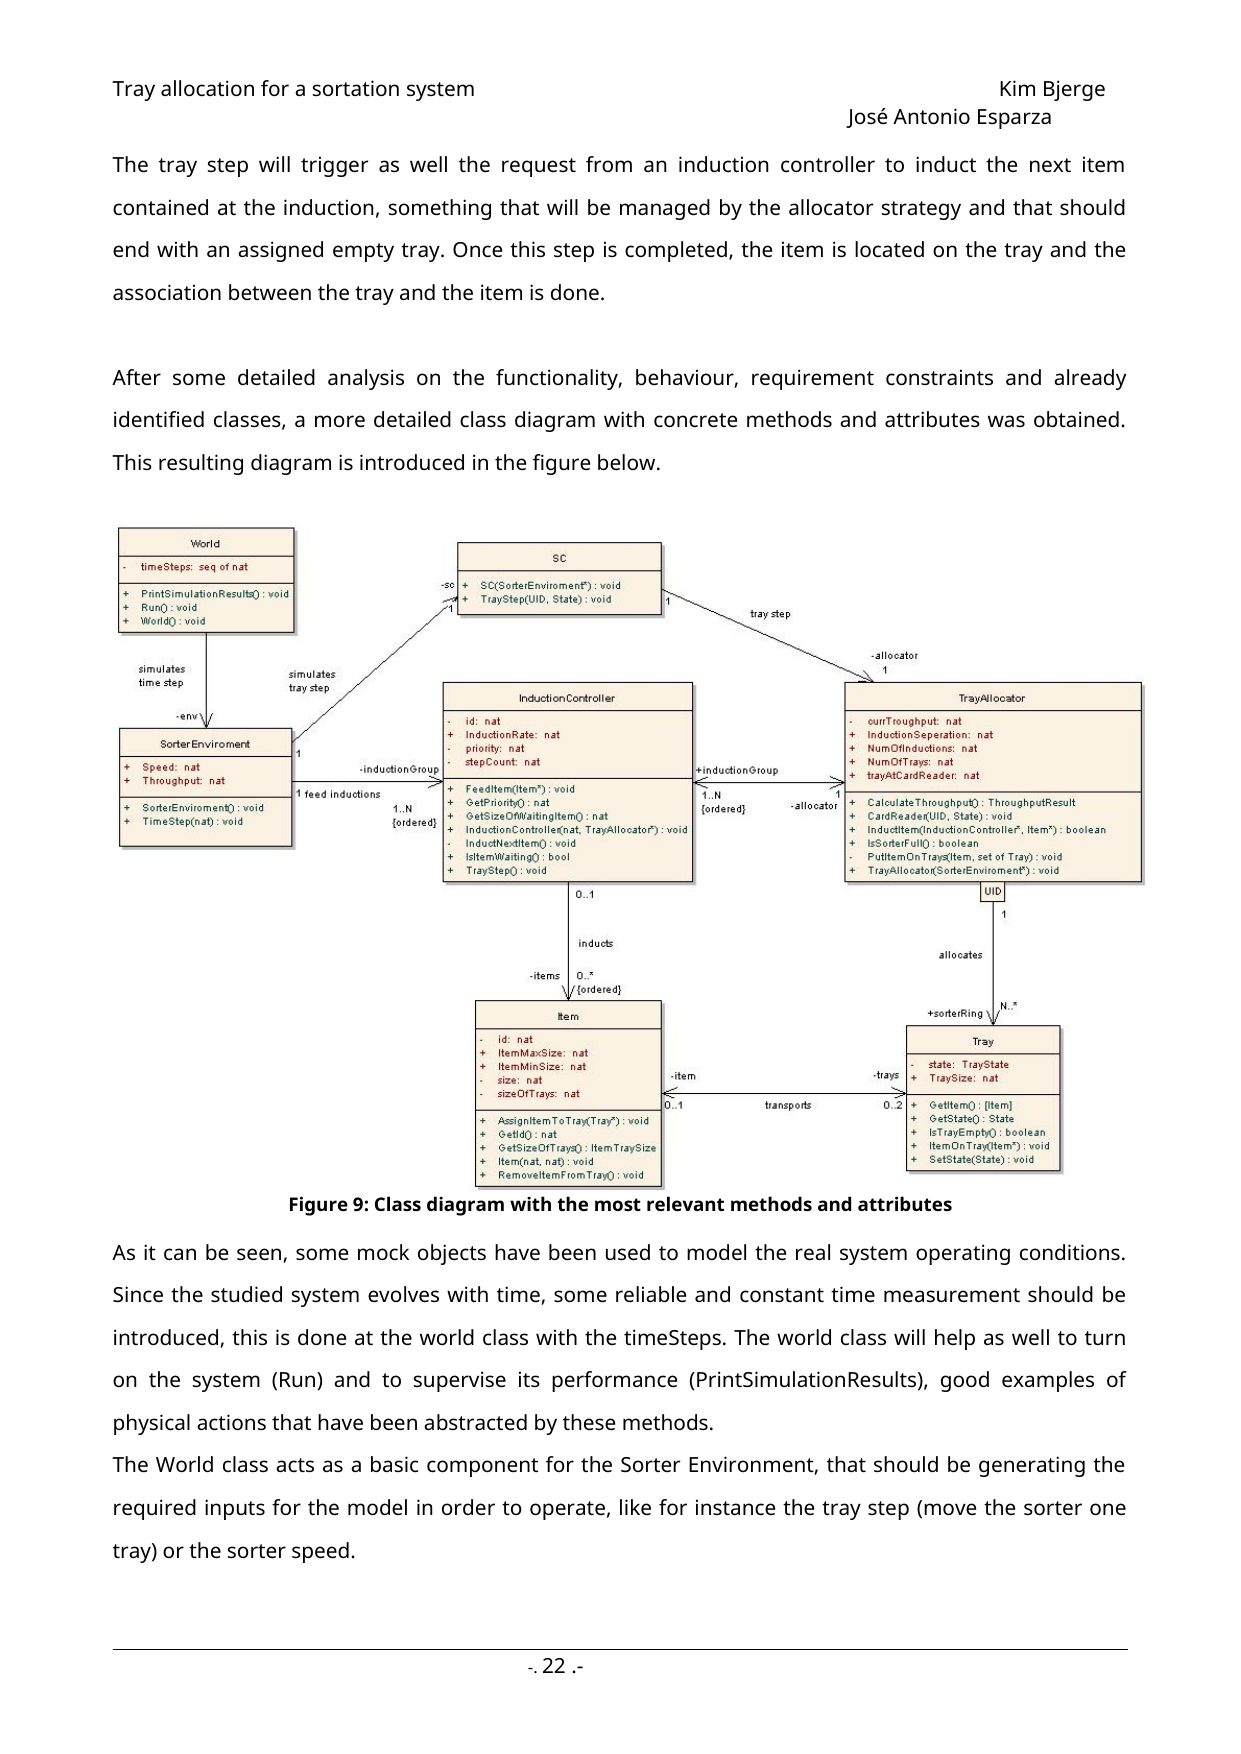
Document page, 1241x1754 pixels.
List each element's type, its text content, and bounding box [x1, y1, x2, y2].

text As it can be seen, some mock objects have been used to model the real system operating conditions. Since the studied system evolves with time, some reliable and constant time measurement should be introduced, this is done at the world class with the timeSteps. The world class will help as well to turn on the system (Run) and to supervise its performance (PrintSimulationResults), good examples of physical actions that have been abstracted by these methods. [112, 1238, 1128, 1436]
picture [112, 519, 1147, 1192]
text The World class acts as a basic component for the Sorter Environment, that should be generating the required inputs for the model in order to operate, like for instance the tray step (move the sorter one tray) or the sorter speed. [112, 1451, 1128, 1564]
text The tray step will trigger as well the request from an induction controller to induct the next item contained at the induction, something that will be managed by the allocator strategy and that should end with an assigned empty tray. Once this step is completed, the item is located on the tray and the association between the tray and the item is done. [112, 150, 1128, 306]
text After some detailed analysis on the functionality, behaviour, requirement constraints and already identified classes, a more detailed class diagram with concrete methods and attributes was obtained. This resulting diagram is introduced in the figure below. [112, 363, 1128, 477]
